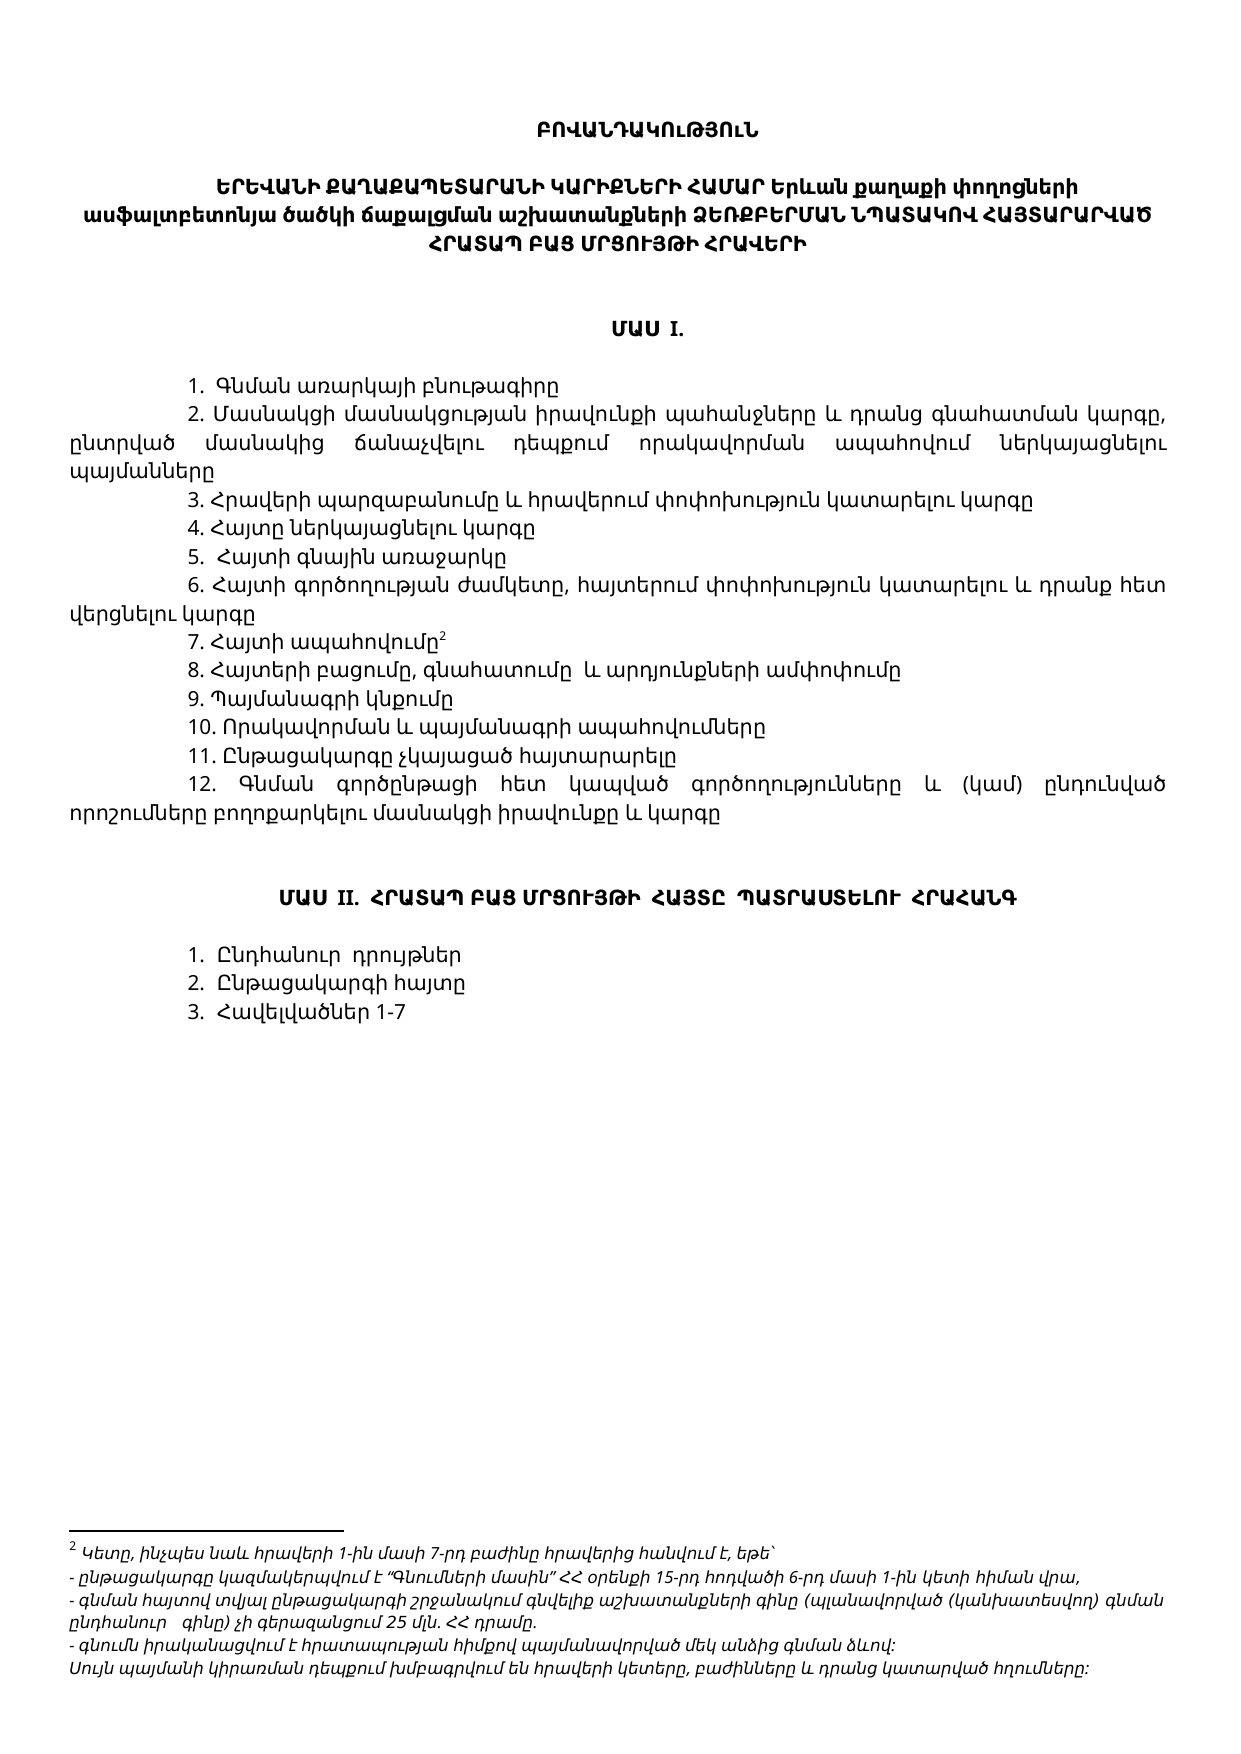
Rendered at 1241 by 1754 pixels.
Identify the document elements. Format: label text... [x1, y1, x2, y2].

text 12. Գնման գործընթացի հետ կապված գործողությունները և (կամ) ընդունված որոշումները բողոքարկելու մասնակցի իրավունքը և կարգը [69, 769, 1167, 826]
text ՄԱՍ I. [69, 314, 1167, 343]
text 2. Ընթացակարգի հայտը [69, 968, 1167, 997]
text 9. Պայմանագրի կնքումը [69, 684, 1167, 712]
text 10. Որակավորման և պայմանագրի ապահովումները [69, 712, 1167, 741]
text 4. Հայտը ներկայացնելու կարգը [69, 513, 1167, 542]
text 11. Ընթացակարգը չկայացած հայտարարելը [69, 741, 1167, 769]
text ՄԱՍ II. ՀՐԱՏԱՊ ԲԱՑ ՄՐՑՈՒՅԹԻ ՀԱՅՏԸ ՊԱՏՐԱՍՏԵԼՈՒ ՀՐԱՀԱՆԳ [69, 883, 1167, 911]
text 2. Մասնակցի մասնակցության իրավունքի պահանջները և դրանց գնահատման կարգը, ընտրված մասնակից ճանաչվելու դեպքում որակավորման ապահովում ներկայացնելու պայմանները [69, 399, 1167, 485]
text 5. Հայտի գնային առաջարկը [69, 542, 1167, 570]
text 3. Հրավերի պարզաբանումը և հրավերում փոփոխություն կատարելու կարգը [69, 485, 1167, 513]
text 1. Ընդհանուր դրույթներ [69, 940, 1167, 968]
text 7. Հայտի ապահովումը [69, 627, 1167, 656]
text ԵՐԵՎԱՆԻ ՔԱՂԱՔԱՊԵՏԱՐԱՆԻ ԿԱՐԻՔՆԵՐԻ ՀԱՄԱՐ Երևան քաղաքի փողոցների ասֆալտբետոնյա ծածկի ճաքալցման աշխատանքների ՁԵՌՔԲԵՐՄԱՆ ՆՊԱՏԱԿՈՎ ՀԱՅՏԱՐԱՐՎԱԾ ՀՐԱՏԱՊ ԲԱՑ ՄՐՑՈՒՅԹԻ ՀՐԱՎԵՐԻ [69, 172, 1167, 257]
text 8. Հայտերի բացումը, գնահատումը և արդյունքների ամփոփումը [69, 656, 1167, 684]
text ԲՈՎԱՆԴԱԿՈւԹՅՈւՆ [69, 115, 1167, 144]
text 6. Հայտի գործողության ժամկետը, հայտերում փոփոխություն կատարելու և դրանք հետ վերցնելու կարգը [69, 570, 1167, 627]
text 3. Հավելվածներ 1-7 [69, 997, 1167, 1025]
text 1. Գնման առարկայի բնութագիրը [69, 371, 1167, 399]
